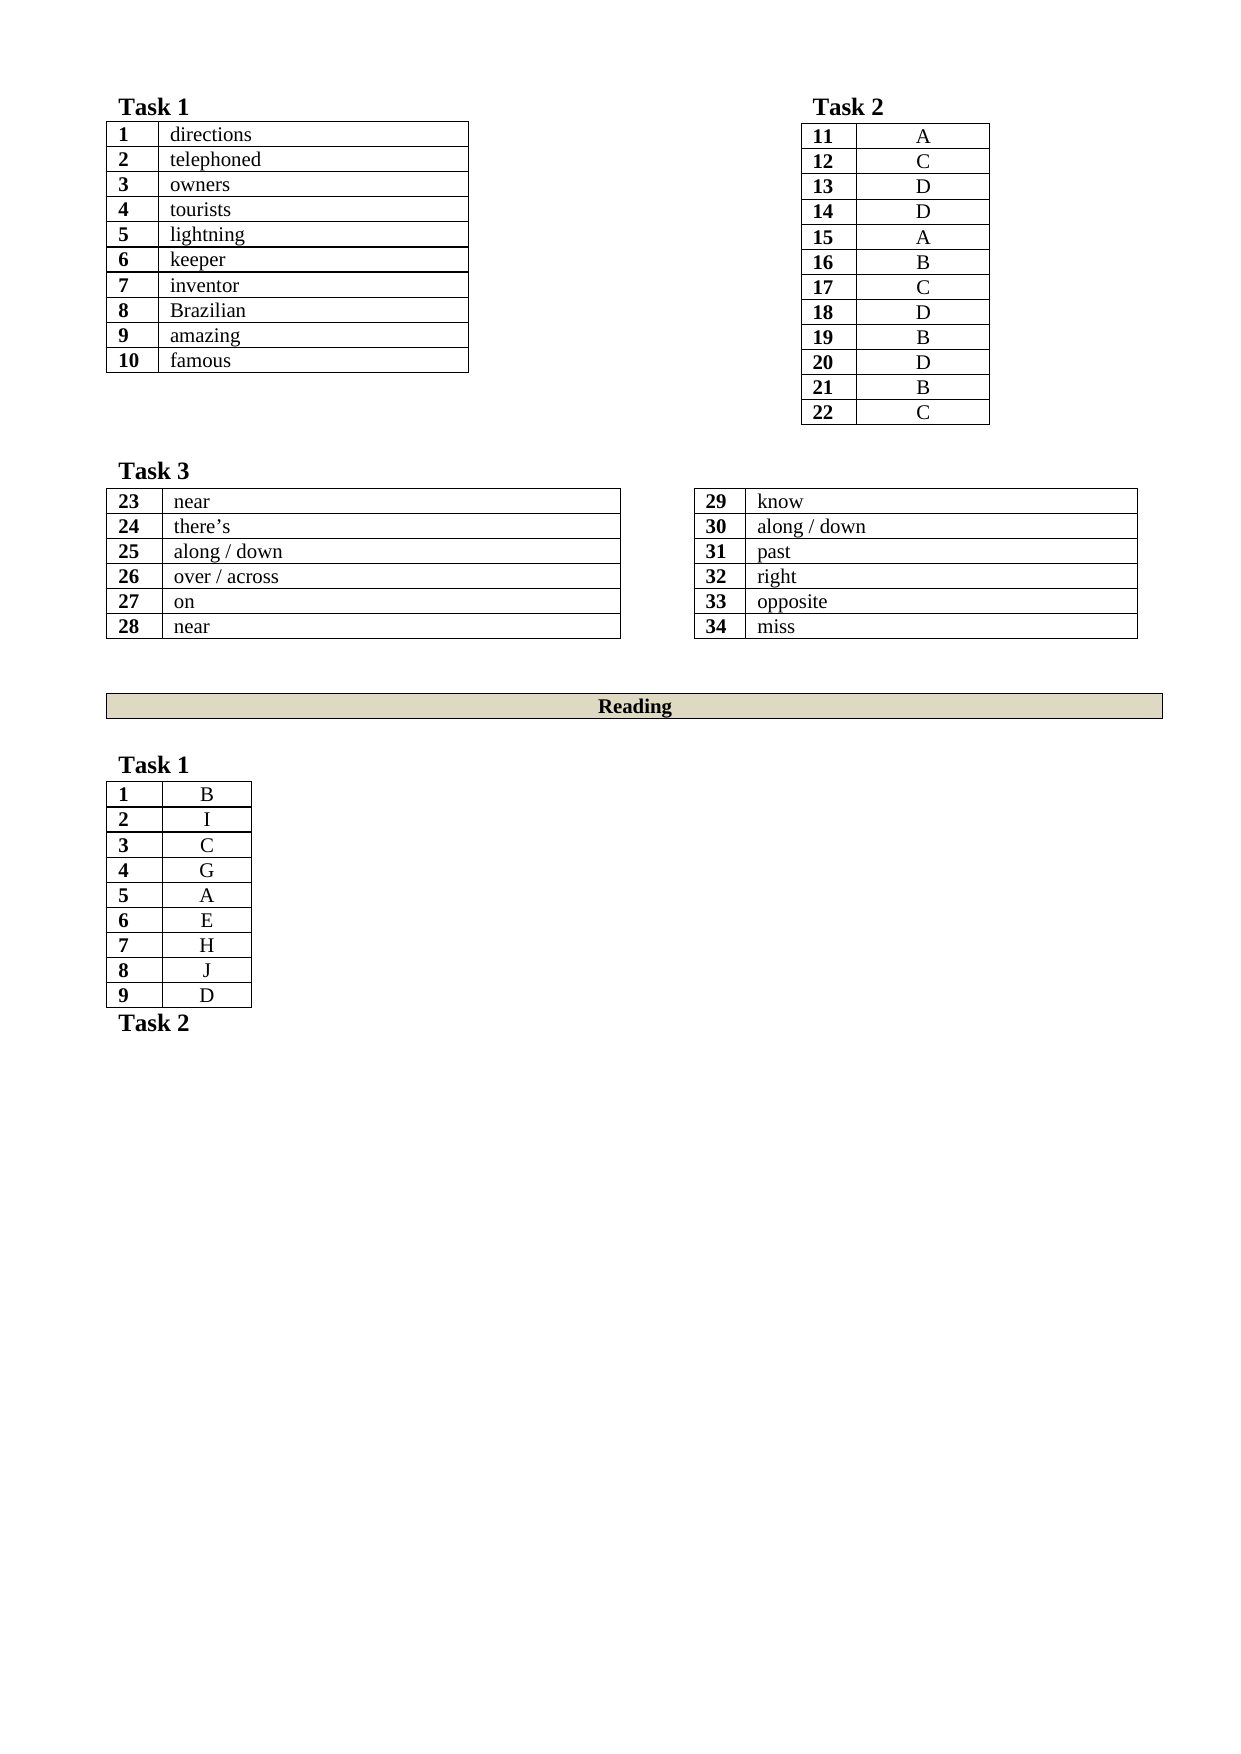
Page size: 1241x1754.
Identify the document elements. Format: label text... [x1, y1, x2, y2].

table_cell J [163, 958, 251, 982]
table_cell 4 [107, 197, 158, 221]
table_cell 5 [107, 883, 162, 907]
table_cell 28 [107, 614, 162, 638]
text Task 3 [118, 456, 1152, 485]
table_cell keeper [159, 248, 468, 271]
table_cell A [857, 225, 989, 249]
table_cell past [746, 539, 1137, 563]
table_cell inventor [159, 273, 468, 297]
table_cell there’s [163, 514, 620, 538]
table_cell on [163, 589, 620, 613]
table_cell 2 [107, 808, 162, 831]
table_cell tourists [159, 197, 468, 221]
table_cell lightning [159, 222, 468, 246]
table_header know [746, 489, 1137, 513]
table_cell famous [159, 348, 468, 372]
table_header directions [159, 122, 468, 146]
text Task 2 [118, 1008, 598, 1037]
table_cell telephoned [159, 147, 468, 171]
table_cell 31 [695, 539, 745, 563]
table_cell 9 [107, 323, 158, 347]
table_header Reading [107, 694, 1162, 718]
table_cell amazing [159, 323, 468, 347]
table_header 11 [802, 124, 856, 148]
table_header 1 [107, 782, 162, 806]
text Task 1 [118, 92, 458, 121]
table_cell E [163, 908, 251, 932]
table_cell C [163, 833, 251, 857]
table_cell 30 [695, 514, 745, 538]
table_header 1 [107, 122, 158, 146]
table_cell 16 [802, 250, 856, 274]
table_cell 33 [695, 589, 745, 613]
table_cell Brazilian [159, 298, 468, 322]
table_cell owners [159, 172, 468, 196]
table_header [621, 488, 694, 638]
table_cell H [163, 933, 251, 957]
table_header A [857, 124, 989, 148]
table_cell 4 [107, 858, 162, 882]
table_cell 9 [107, 983, 162, 1007]
table_cell 13 [802, 174, 856, 198]
table_cell right [746, 564, 1137, 588]
table_cell D [857, 300, 989, 324]
table_cell along / down [746, 514, 1137, 538]
table_cell 15 [802, 225, 856, 249]
table_cell 5 [107, 222, 158, 246]
table_cell 8 [107, 298, 158, 322]
table_cell 18 [802, 300, 856, 324]
table_cell near [163, 614, 620, 638]
table_header 23 [107, 489, 162, 513]
table_cell 26 [107, 564, 162, 588]
table_cell D [857, 200, 989, 223]
table_cell 22 [802, 400, 856, 424]
table_cell 7 [107, 273, 158, 297]
table_cell along / down [163, 539, 620, 563]
table_cell 27 [107, 589, 162, 613]
table_cell 7 [107, 933, 162, 957]
table_cell 14 [802, 200, 856, 223]
table_cell B [857, 250, 989, 274]
table_header near [163, 489, 620, 513]
table_cell opposite [746, 589, 1137, 613]
table_cell 6 [107, 908, 162, 932]
table_cell 8 [107, 958, 162, 982]
table_cell C [857, 275, 989, 299]
table_cell 25 [107, 539, 162, 563]
table_cell 10 [107, 348, 158, 372]
table_cell A [163, 883, 251, 907]
table_cell miss [746, 614, 1137, 638]
table_cell D [857, 174, 989, 198]
table_cell 2 [107, 147, 158, 171]
table_cell 12 [802, 149, 856, 173]
table_cell 20 [802, 350, 856, 374]
table_cell 21 [802, 375, 856, 399]
table_cell 3 [107, 172, 158, 196]
table_cell 32 [695, 564, 745, 588]
table_cell B [857, 325, 989, 349]
table_cell D [857, 350, 989, 374]
table_cell 34 [695, 614, 745, 638]
table_cell D [163, 983, 251, 1007]
table_cell 19 [802, 325, 856, 349]
text Task 1 [118, 750, 598, 779]
table_cell C [857, 149, 989, 173]
table_header 29 [695, 489, 745, 513]
table_cell 17 [802, 275, 856, 299]
table_cell 3 [107, 833, 162, 857]
table_cell C [857, 400, 989, 424]
text Task 2 [812, 92, 1152, 121]
table_cell 6 [107, 248, 158, 271]
table_cell B [857, 375, 989, 399]
table_cell over / across [163, 564, 620, 588]
table_cell G [163, 858, 251, 882]
table_cell 24 [107, 514, 162, 538]
table_cell I [163, 808, 251, 831]
table_header B [163, 782, 251, 806]
